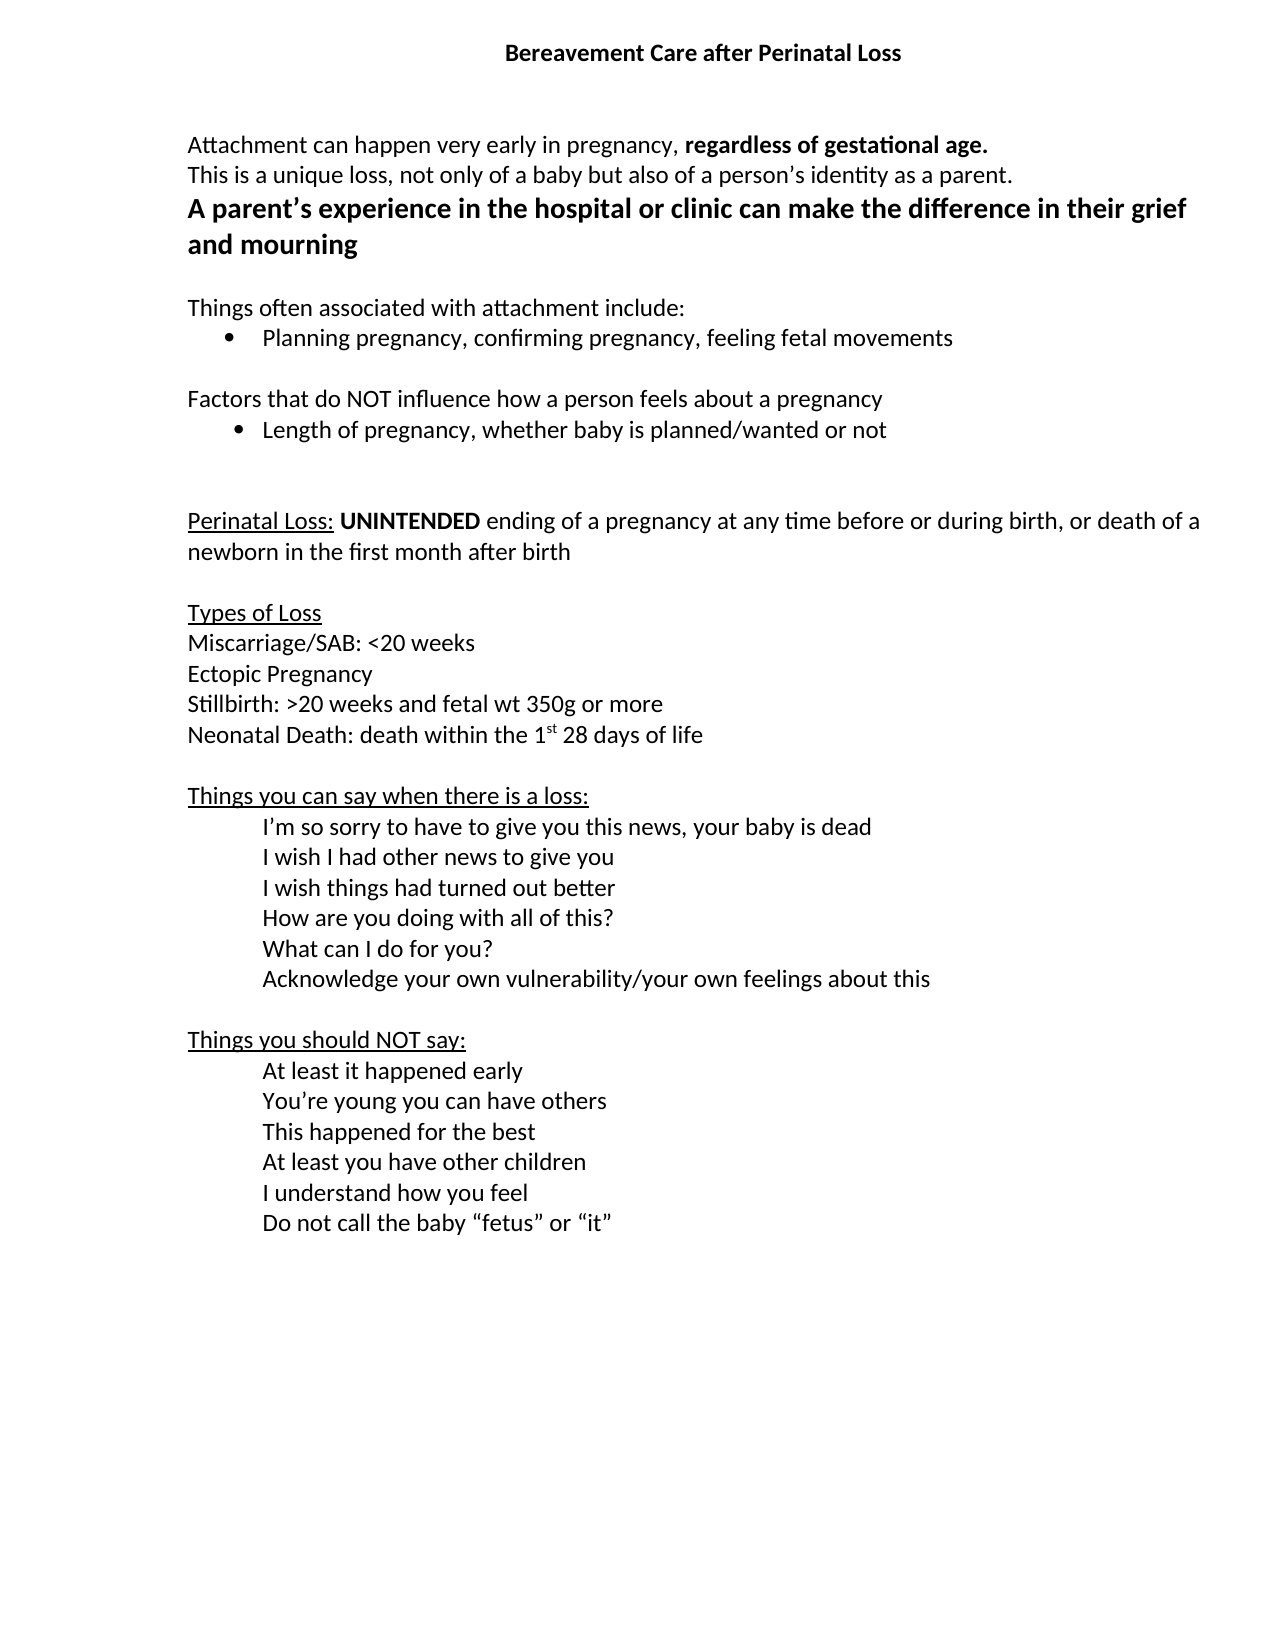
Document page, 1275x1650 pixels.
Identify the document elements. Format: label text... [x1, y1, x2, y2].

text I wish things had turned out better [187, 872, 1219, 902]
text Bereavement Care after Perinatal Loss [187, 37, 1219, 68]
text Do not call the baby “fetus” or “it” [187, 1207, 1219, 1238]
text Things often associated with attachment include: [187, 292, 1219, 322]
text Perinatal Loss: UNINTENDED ending of a pregnancy at any time before or during birth, or death of a newborn in the first month after birth [187, 506, 1219, 567]
text Neonatal Death: death within the 1st 28 days of life [187, 719, 1219, 750]
text Attachment can happen very early in pregnancy, regardless of gestational age. [187, 129, 1219, 159]
text How are you doing with all of this? [187, 902, 1219, 933]
text What can I do for you? [187, 933, 1219, 963]
text I’m so sorry to have to give you this news, your baby is dead [187, 811, 1219, 841]
text I wish I had other news to give you [187, 841, 1219, 872]
text At least you have other children [187, 1146, 1219, 1177]
text This is a unique loss, not only of a baby but also of a person’s identity as a parent. [187, 159, 1219, 190]
text At least it happened early [187, 1055, 1219, 1085]
list Length of pregnancy, whether baby is planned/wanted or not [225, 414, 1219, 444]
text Factors that do NOT influence how a person feels about a pregnancy [187, 383, 1219, 414]
text This happened for the best [187, 1116, 1219, 1146]
text A parent’s experience in the hospital or clinic can make the difference in their grief and mourning [187, 190, 1219, 261]
text You’re young you can have others [187, 1085, 1219, 1116]
text Types of Loss [187, 597, 1219, 628]
text Miscarriage/SAB: <20 weeks [187, 628, 1219, 658]
text Acknowledge your own vulnerability/your own feelings about this [187, 963, 1219, 994]
text Things you should NOT say: [187, 1024, 1219, 1055]
text Ectopic Pregnancy [187, 658, 1219, 689]
text I understand how you feel [187, 1177, 1219, 1207]
list Planning pregnancy, confirming pregnancy, feeling fetal movements [225, 322, 1219, 353]
text Things you can say when there is a loss: [187, 780, 1219, 811]
text Stillbirth: >20 weeks and fetal wt 350g or more [187, 689, 1219, 719]
